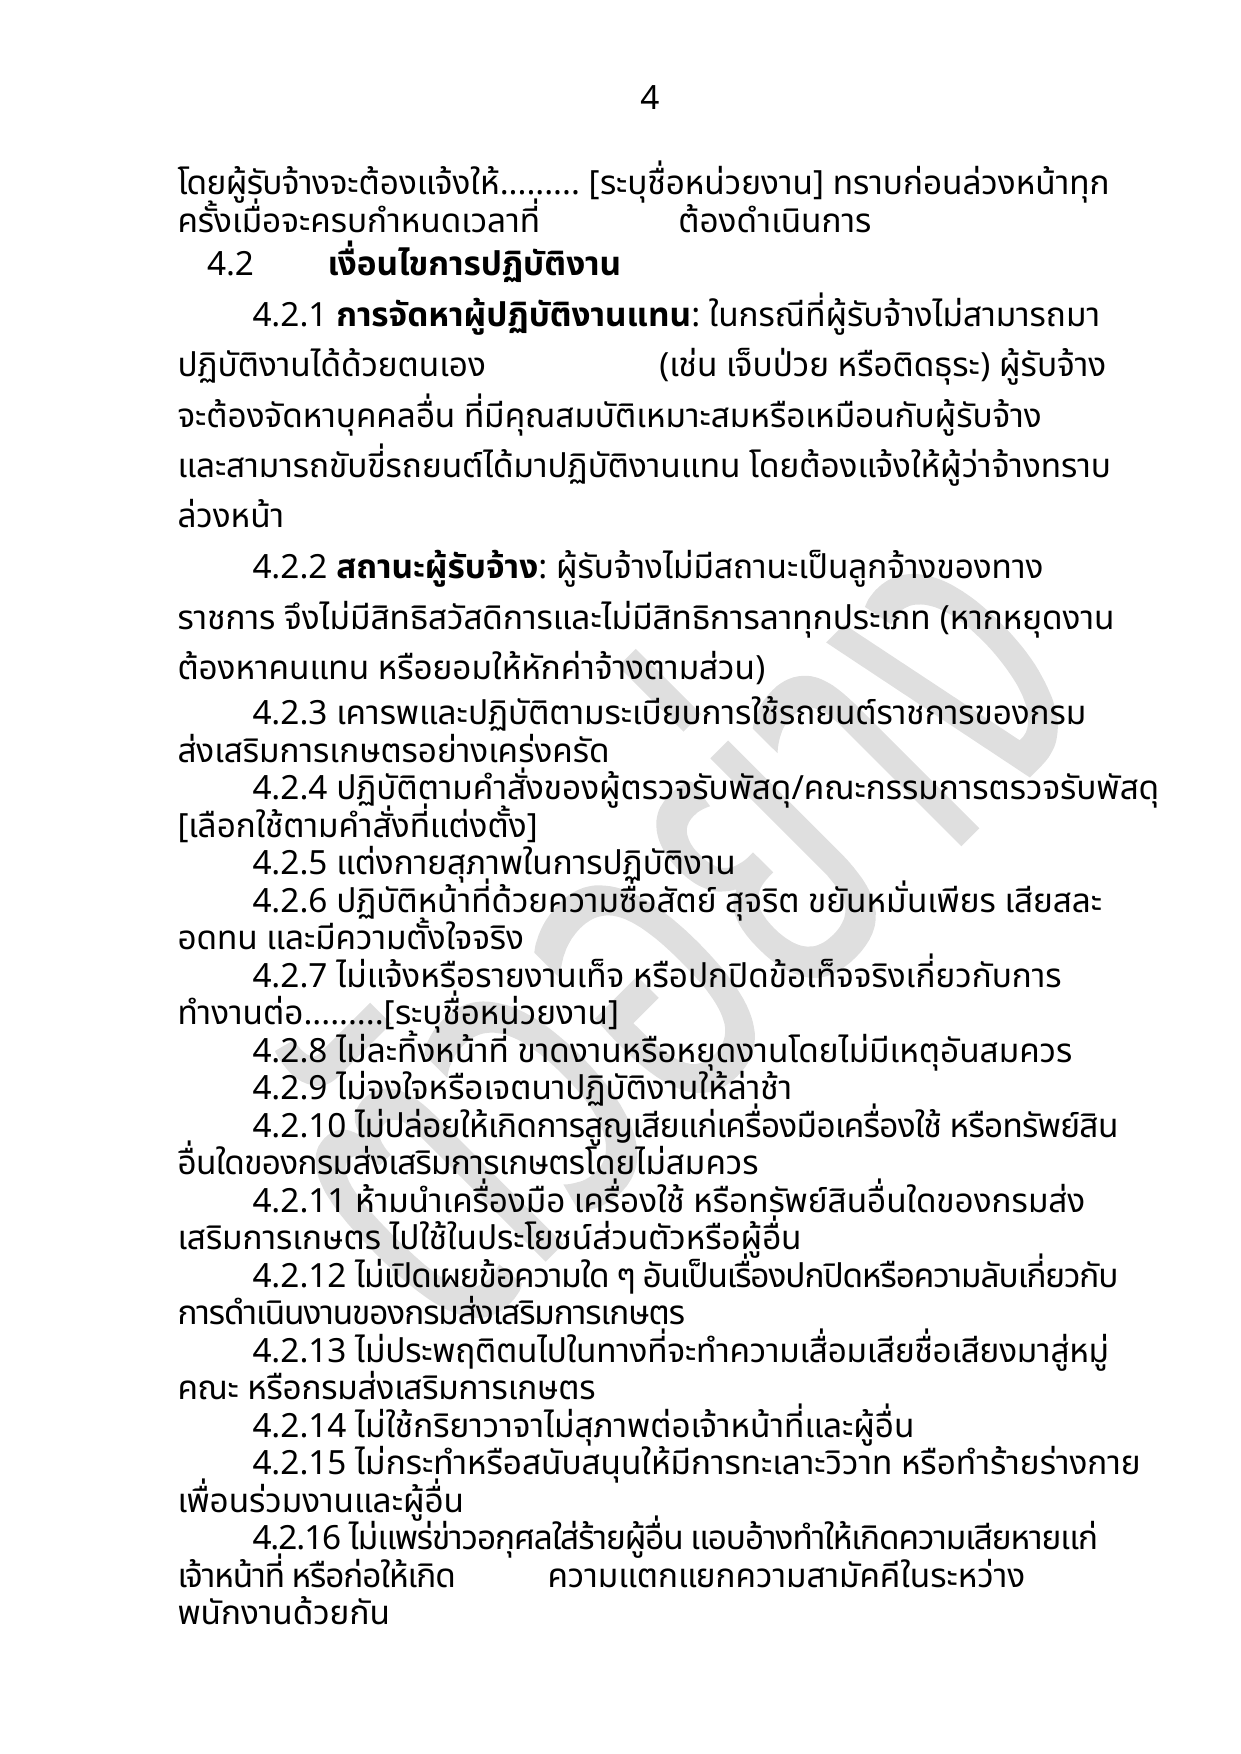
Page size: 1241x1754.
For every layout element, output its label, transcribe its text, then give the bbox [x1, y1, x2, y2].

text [177, 165, 1122, 240]
text 4.2.10 ไม่ปล่อยให้เกิดการสูญเสียแก่เครื่องมือเครื่องใช้ หรือทรัพย์สินอื่นใดของกรมส่งเสริมการเกษตรโดยไม่สมควร [177, 1107, 1122, 1182]
text 4.2.11 ห้ามนำเครื่องมือ เครื่องใช้ หรือทรัพย์สินอื่นใดของกรมส่งเสริมการเกษตร ไปใช้ในประโยชน์ส่วนตัวหรือผู้อื่น [177, 1182, 1122, 1257]
text 4.2 เงื่อนไขการปฏิบัติงาน [177, 240, 1122, 290]
text 4.2.4 ปฏิบัติตามคำสั่งของผู้ตรวจรับพัสดุ/คณะกรรมการตรวจรับพัสดุ [เลือกใช้ตามคำสั่งที่แต่งตั้ง] [177, 770, 1181, 845]
text 4.2.14 ไม่ใช้กริยาวาจาไม่สุภาพต่อเจ้าหน้าที่และผู้อื่น [177, 1407, 1181, 1445]
text 4.2.12 ไม่เปิดเผยข้อความใด ๆ อันเป็นเรื่องปกปิดหรือความลับเกี่ยวกับการดำเนินงานของกรมส่งเสริมการเกษตร [177, 1257, 1122, 1332]
text 4.2.7 ไม่แจ้งหรือรายงานเท็จ หรือปกปิดข้อเท็จจริงเกี่ยวกับการทำงานต่อ.........[ระบุชื่อหน่วยงาน] [177, 957, 1122, 1032]
text 4.2.1 การจัดหาผู้ปฏิบัติงานแทน: ในกรณีที่ผู้รับจ้างไม่สามารถมาปฏิบัติงานได้ด้วยตนเอง (เช่น เจ็บป่วย หรือติดธุระ) ผู้รับจ้างจะต้องจัดหาบุคคลอื่น ที่มีคุณสมบัติเหมาะสมหรือเหมือนกับผู้รับจ้าง และสามารถขับขี่รถยนต์ได้มาปฏิบัติงานแทน โดยต้องแจ้งให้ผู้ว่าจ้างทราบล่วงหน้า [177, 290, 1122, 543]
text 4.2.13 ไม่ประพฤติตนไปในทางที่จะทำความเสื่อมเสียชื่อเสียงมาสู่หมู่คณะ หรือกรมส่งเสริมการเกษตร [177, 1332, 1122, 1407]
text 4.2.2 สถานะผู้รับจ้าง: ผู้รับจ้างไม่มีสถานะเป็นลูกจ้างของทางราชการ จึงไม่มีสิทธิสวัสดิการและไม่มีสิทธิการลาทุกประเภท (หากหยุดงานต้องหาคนแทน หรือยอมให้หักค่าจ้างตามส่วน) [177, 543, 1122, 695]
text 4.2.8 ไม่ละทิ้งหน้าที่ ขาดงานหรือหยุดงานโดยไม่มีเหตุอันสมควร [177, 1032, 1122, 1070]
text 4.2.15 ไม่กระทำหรือสนับสนุนให้มีการทะเลาะวิวาท หรือทำร้ายร่างกายเพื่อนร่วมงานและผู้อื่น [177, 1445, 1181, 1520]
text 4.2.6 ปฏิบัติหน้าที่ด้วยความซื่อสัตย์ สุจริต ขยันหมั่นเพียร เสียสละ อดทน และมีความตั้งใจจริง [177, 882, 1122, 957]
text 4.2.5 แต่งกายสุภาพในการปฏิบัติงาน [177, 845, 1181, 882]
text 4.2.3 เคารพและปฏิบัติตามระเบียบการใช้รถยนต์ราชการของกรมส่งเสริมการเกษตรอย่างเคร่งครัด [177, 695, 1122, 770]
text 4.2.16 ไม่แพร่ข่าวอกุศลใส่ร้ายผู้อื่น แอบอ้างทำให้เกิดความเสียหายแก่เจ้าหน้าที่ หรือก่อให้เกิด ความแตกแยกความสามัคคีในระหว่างพนักงานด้วยกัน [177, 1520, 1122, 1632]
text 4.2.9 ไม่จงใจหรือเจตนาปฏิบัติงานให้ล่าช้า [177, 1070, 1181, 1107]
